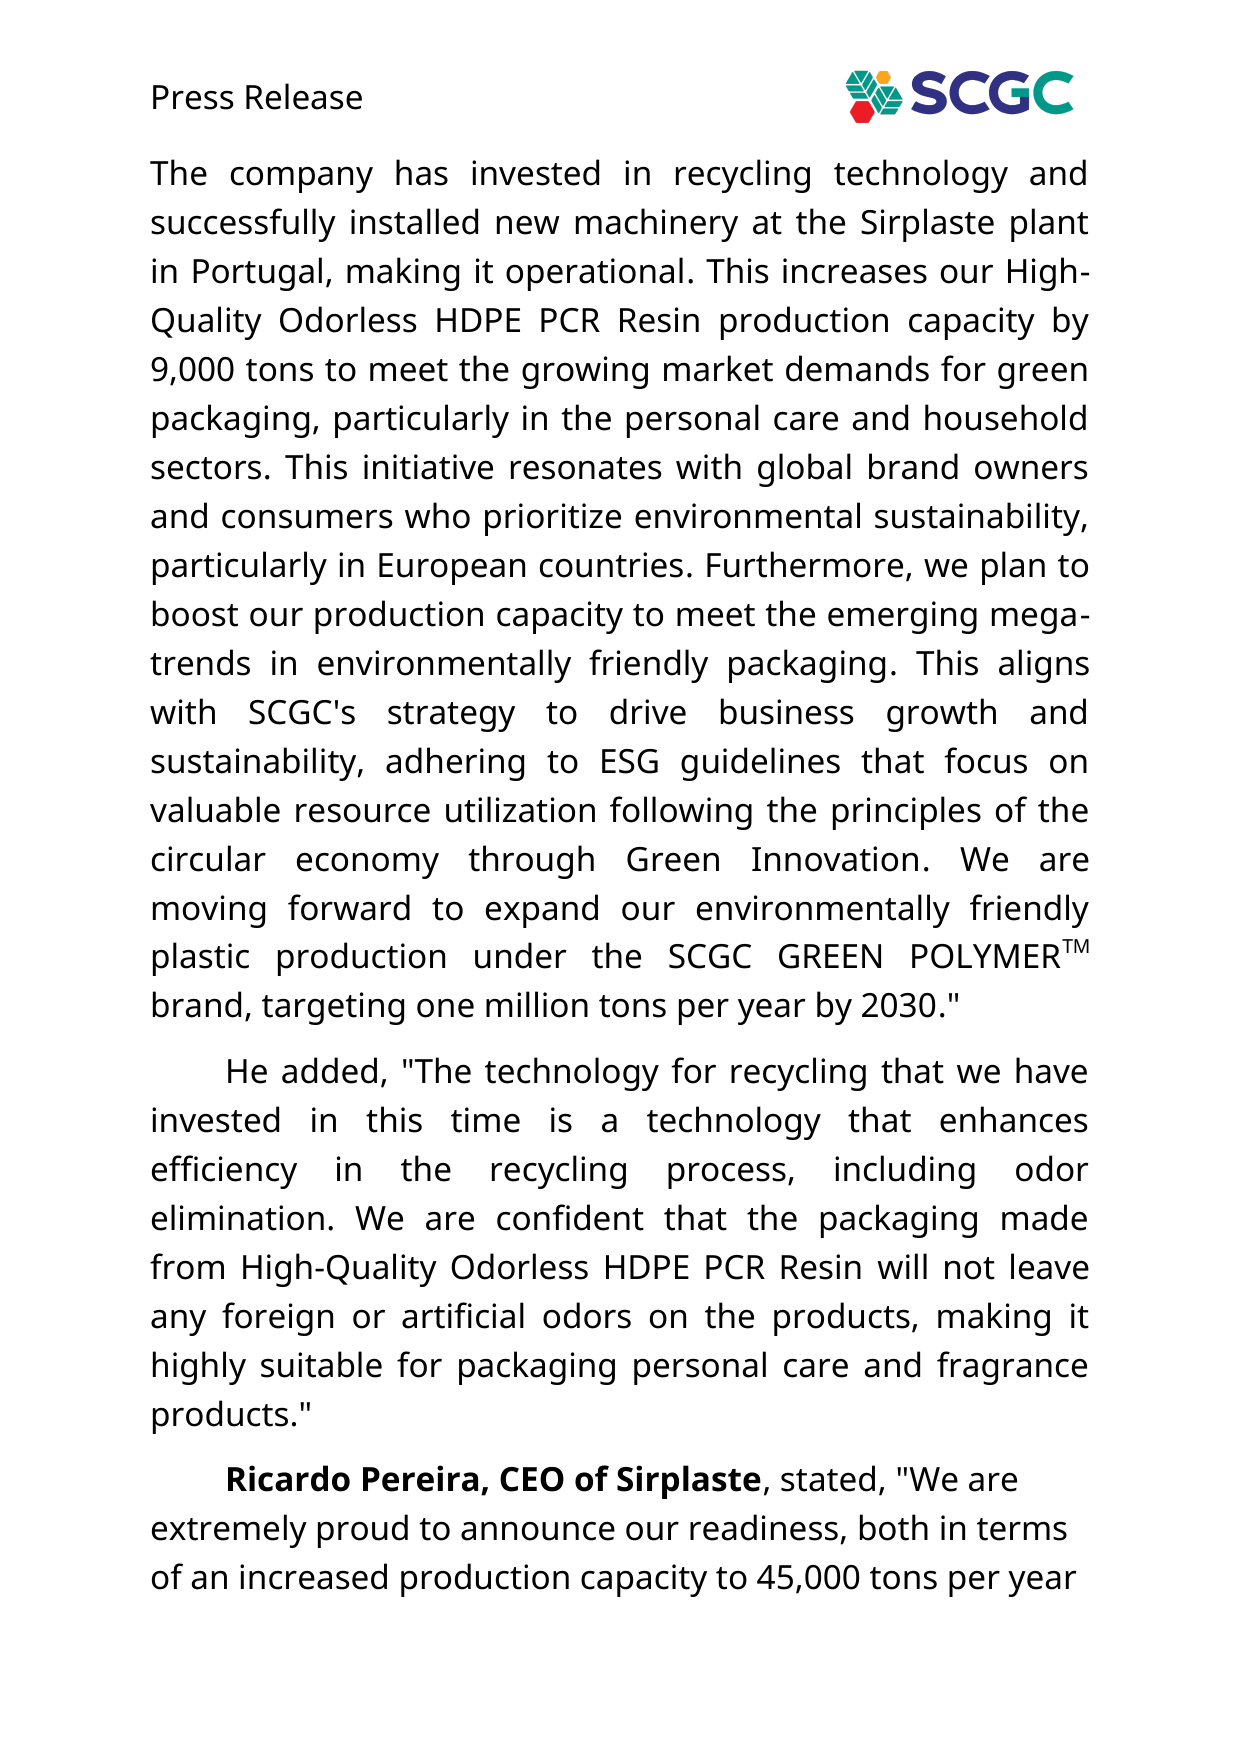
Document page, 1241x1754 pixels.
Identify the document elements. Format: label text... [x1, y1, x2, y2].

text He added, "The technology for recycling that we have invested in this time is a technology that enhances efficiency in the recycling process, including odor elimination. We are confident that the packaging made from High-Quality Odorless HDPE PCR Resin will not leave any foreign or artificial odors on the products, making it highly suitable for packaging personal care and fragrance products." [150, 1048, 1090, 1436]
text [150, 150, 1090, 1028]
picture [840, 62, 1085, 129]
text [150, 1456, 1090, 1599]
